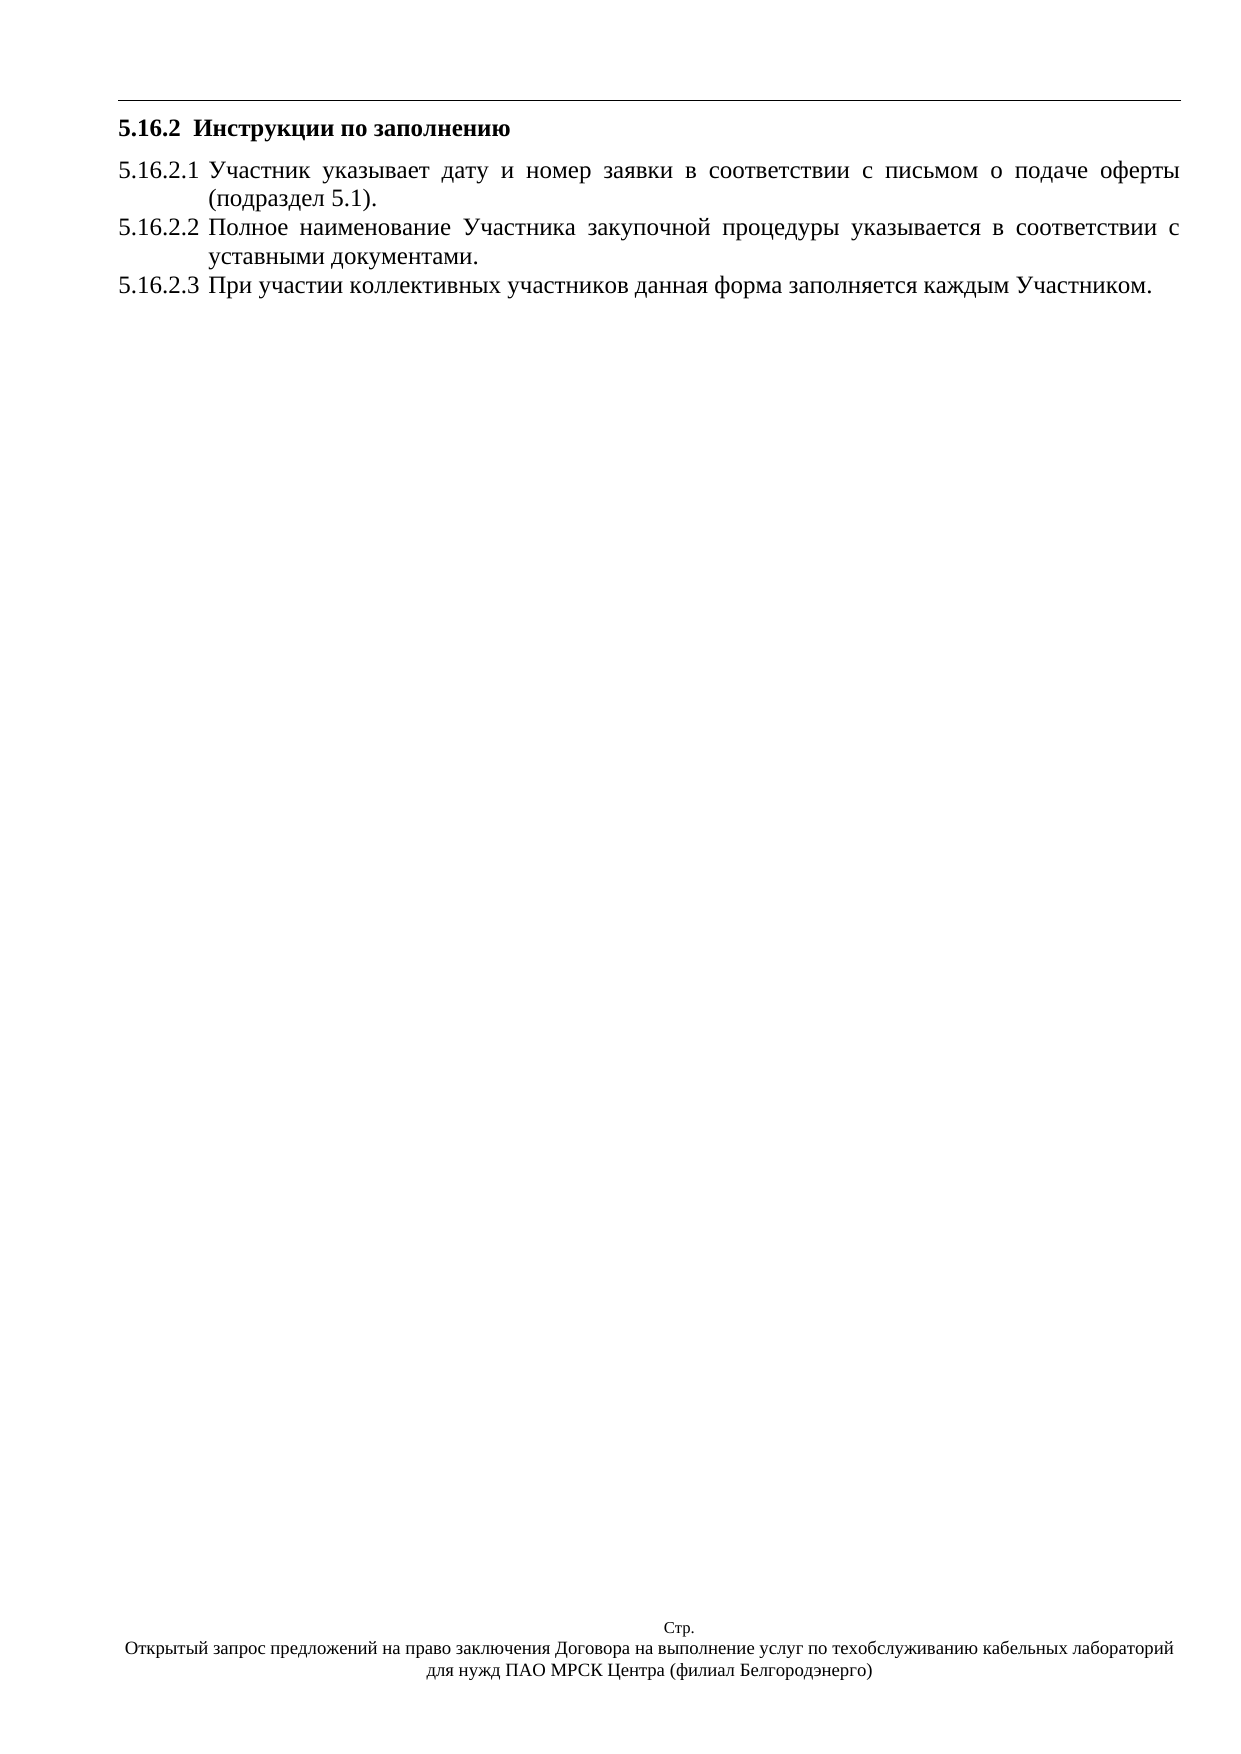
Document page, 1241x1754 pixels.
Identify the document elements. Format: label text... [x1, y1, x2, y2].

list Полное наименование Участника закупочной процедуры указывается в соответствии с уставными документами. [118, 212, 1181, 270]
list При участии коллективных участников данная форма заполняется каждым Участником. [118, 270, 1181, 298]
subtitle Инструкции по заполнению [118, 113, 1181, 142]
list Участник указывает дату и номер заявки в соответствии с письмом о подаче оферты (подраздел 5.1). [118, 155, 1181, 212]
